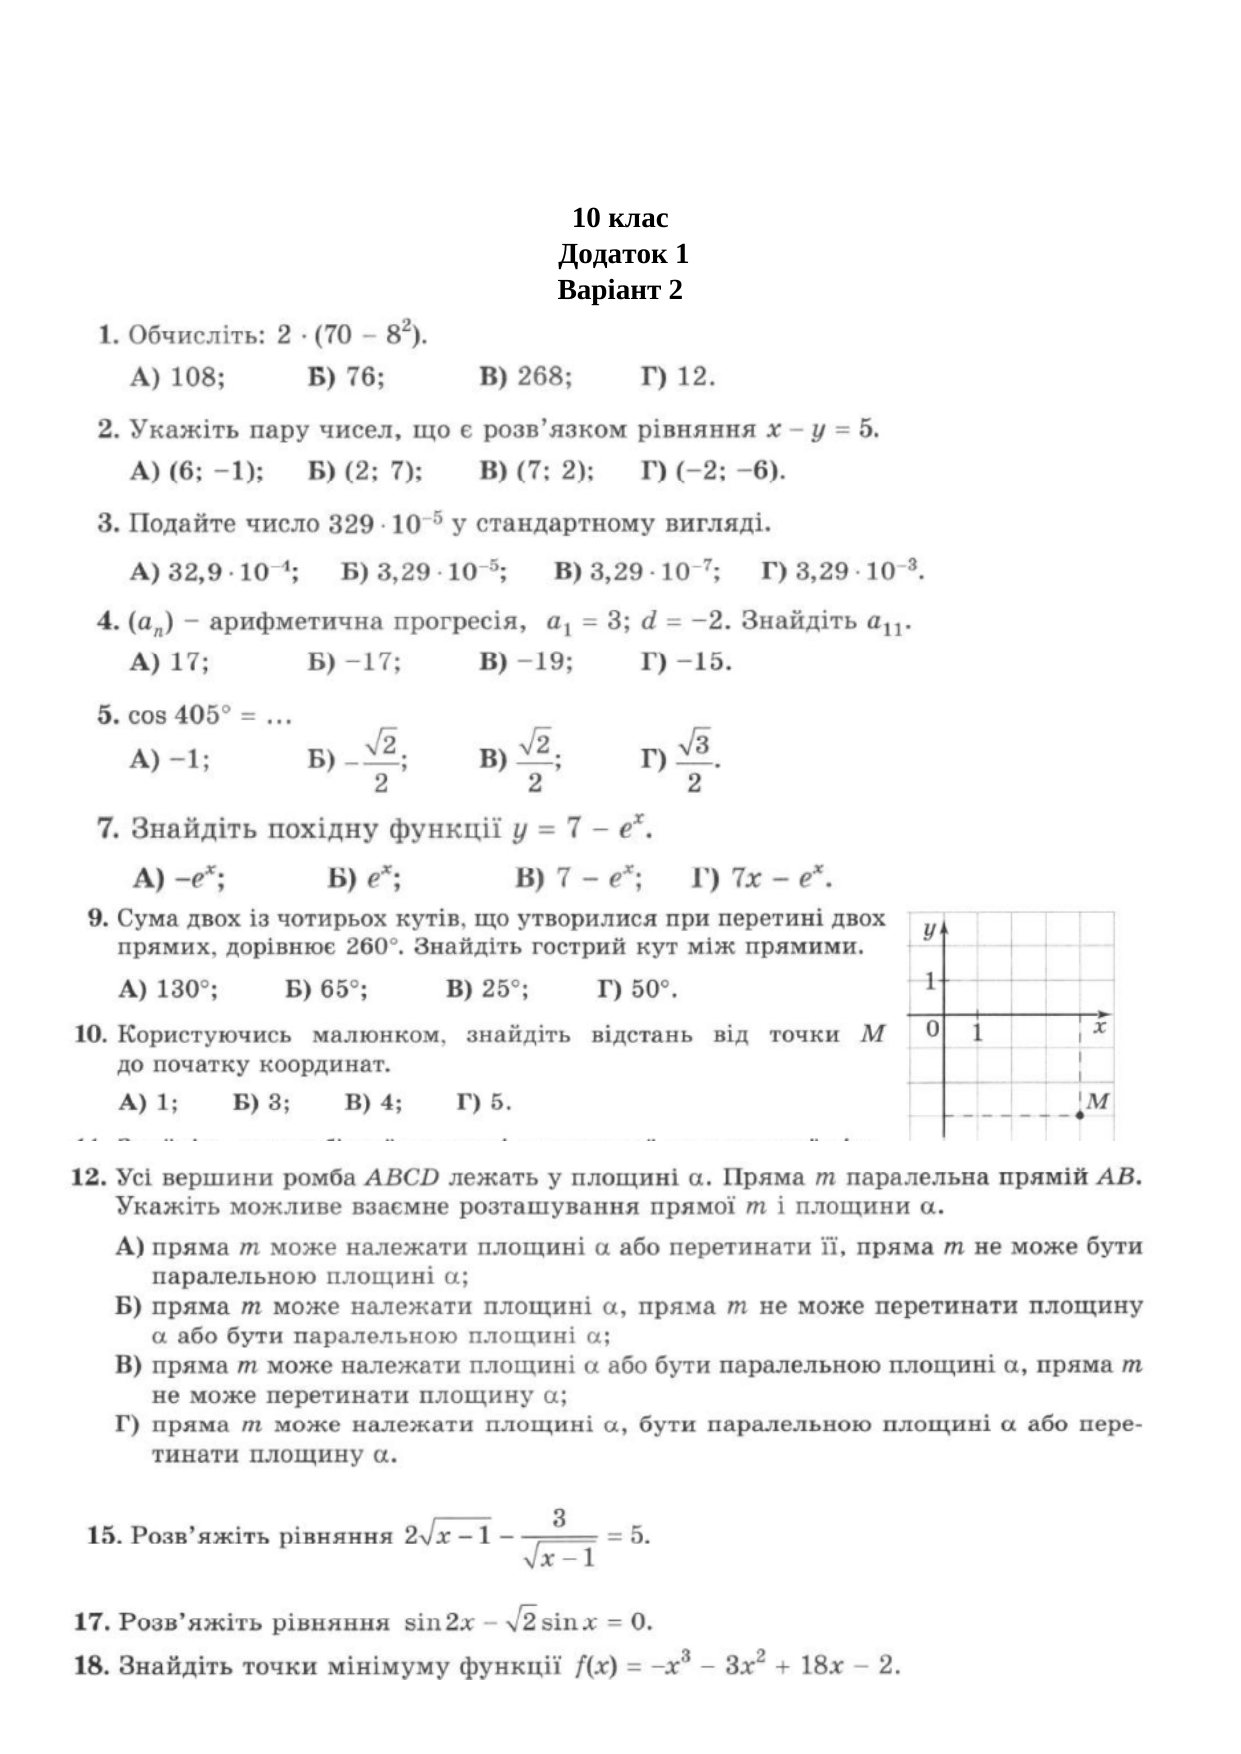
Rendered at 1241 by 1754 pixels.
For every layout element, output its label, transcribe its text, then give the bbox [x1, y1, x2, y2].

picture [59, 1159, 1182, 1479]
picture [59, 810, 895, 899]
picture [59, 308, 997, 808]
picture [59, 1497, 1182, 1584]
picture [59, 1602, 1182, 1680]
text Варіант 2 [59, 272, 1181, 306]
picture [59, 900, 1182, 1141]
text 10 клас [59, 200, 1181, 233]
text Додаток 1 [59, 236, 1181, 269]
